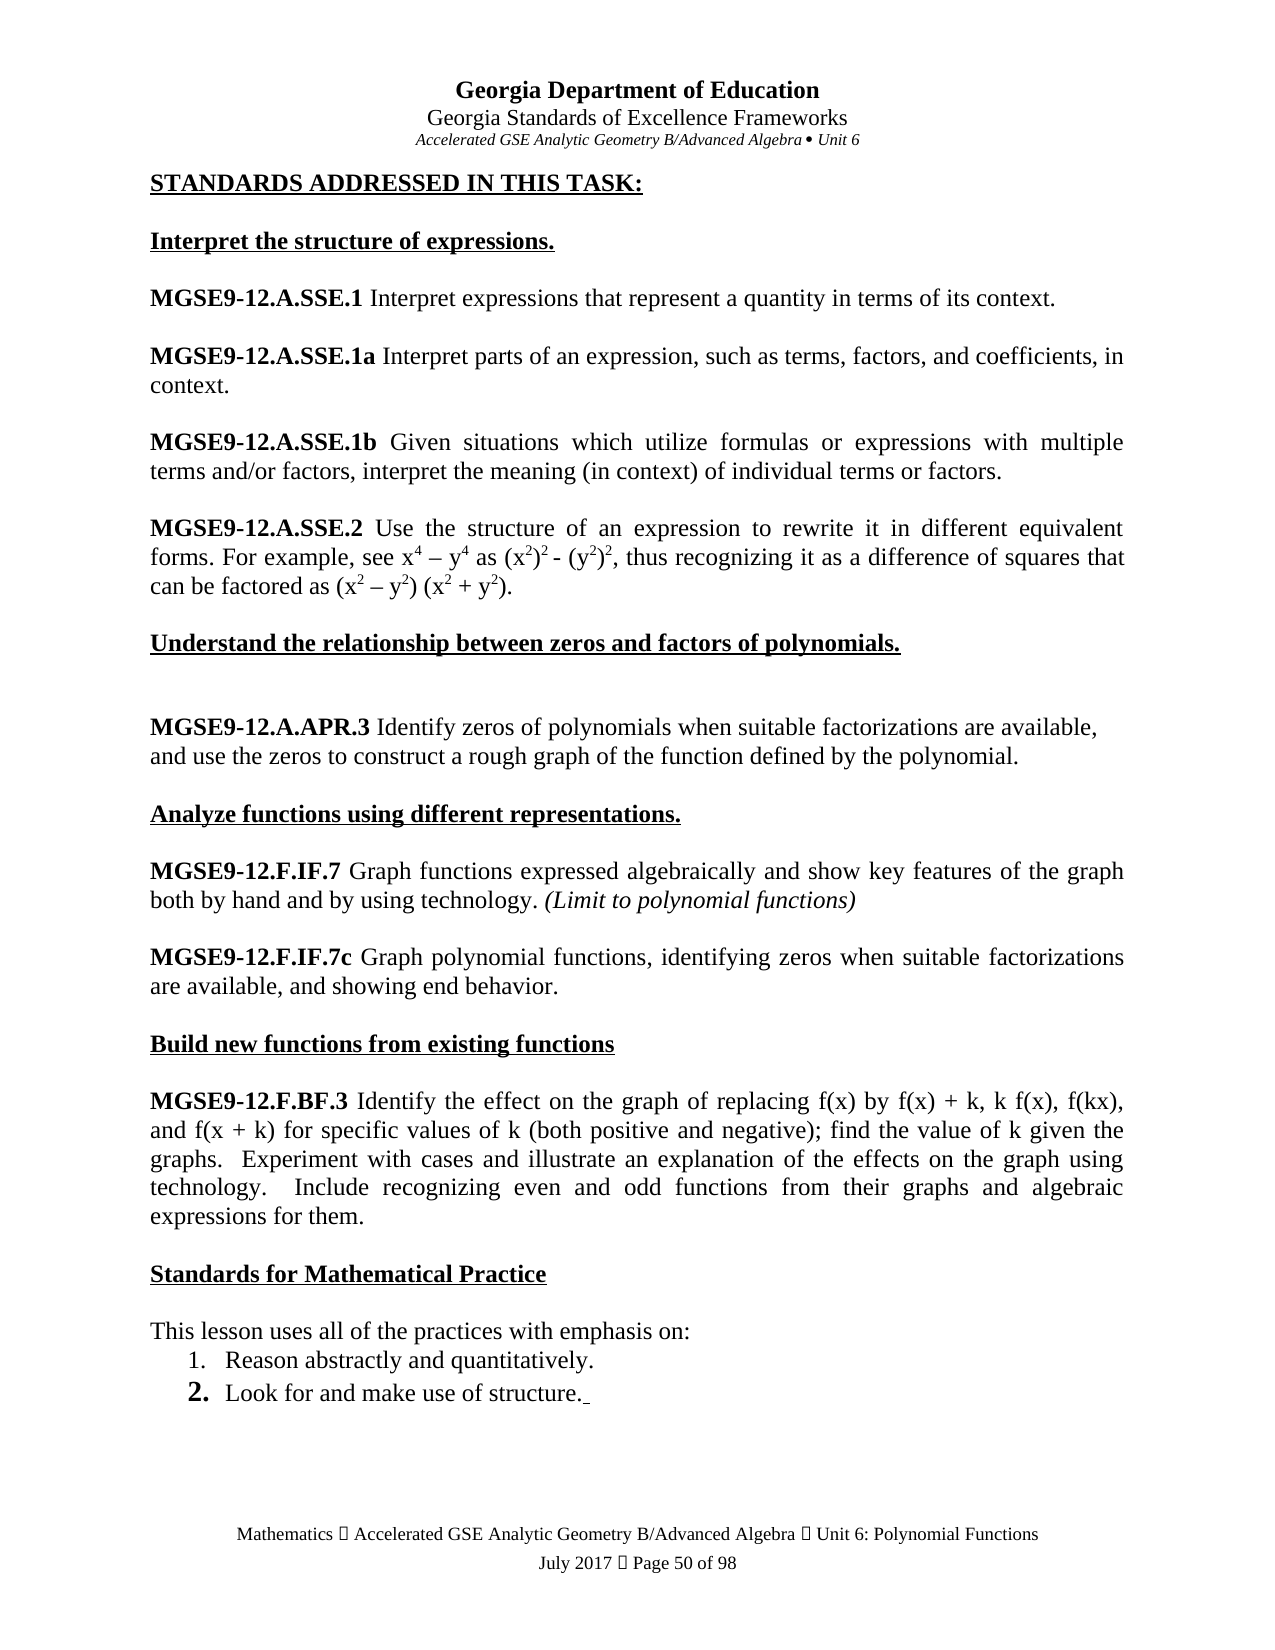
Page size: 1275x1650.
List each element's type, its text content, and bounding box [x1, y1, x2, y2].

text MGSE9-12.A.SSE.2 Use the structure of an expression to rewrite it in different equivalent forms. For example, see x4 – y4 as (x2)2 - (y2)2, thus recognizing it as a difference of squares that can be factored as (x2 – y2) (x2 + y2). [150, 513, 1125, 600]
text Interpret the structure of expressions. [150, 226, 1125, 255]
list Reason abstractly and quantitatively. [187, 1345, 1125, 1374]
text MGSE9-12.F.BF.3 Identify the effect on the graph of replacing f(x) by f(x) + k, k f(x), f(kx), and f(x + k) for specific values of k (both positive and negative); find the value of k given the graphs. Experiment with cases and illustrate an explanation of the effects on the graph using technology. Include recognizing even and odd functions from their graphs and algebraic expressions for them. [150, 1086, 1125, 1230]
text This lesson uses all of the practices with emphasis on: [150, 1316, 1125, 1345]
text STANDARDS ADDRESSED IN THIS TASK: [150, 168, 1125, 197]
text Standards for Mathematical Practice [150, 1259, 1125, 1287]
text MGSE9-12.A.SSE.1b Given situations which utilize formulas or expressions with multiple terms and/or factors, interpret the meaning (in context) of individual terms or factors. [150, 427, 1125, 485]
text Understand the relationship between zeros and factors of polynomials. [150, 628, 1125, 657]
text MGSE9-12.F.IF.7c Graph polynomial functions, identifying zeros when suitable factorizations are available, and showing end behavior. [150, 942, 1125, 1000]
text Build new functions from existing functions [150, 1029, 1125, 1057]
text MGSE9-12.A.SSE.1 Interpret expressions that represent a quantity in terms of its context. [150, 283, 1125, 312]
text Analyze functions using different representations. [150, 799, 1125, 827]
text MGSE9-12.A.APR.3 Identify zeros of polynomials when suitable factorizations are available, and use the zeros to construct a rough graph of the function defined by the polynomial. [150, 712, 1125, 770]
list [150, 1374, 1125, 1407]
text MGSE9-12.A.SSE.1a Interpret parts of an expression, such as terms, factors, and coefficients, in context. [150, 341, 1125, 398]
text MGSE9-12.F.IF.7 Graph functions expressed algebraically and show key features of the graph both by hand and by using technology. (Limit to polynomial functions) [150, 856, 1125, 914]
